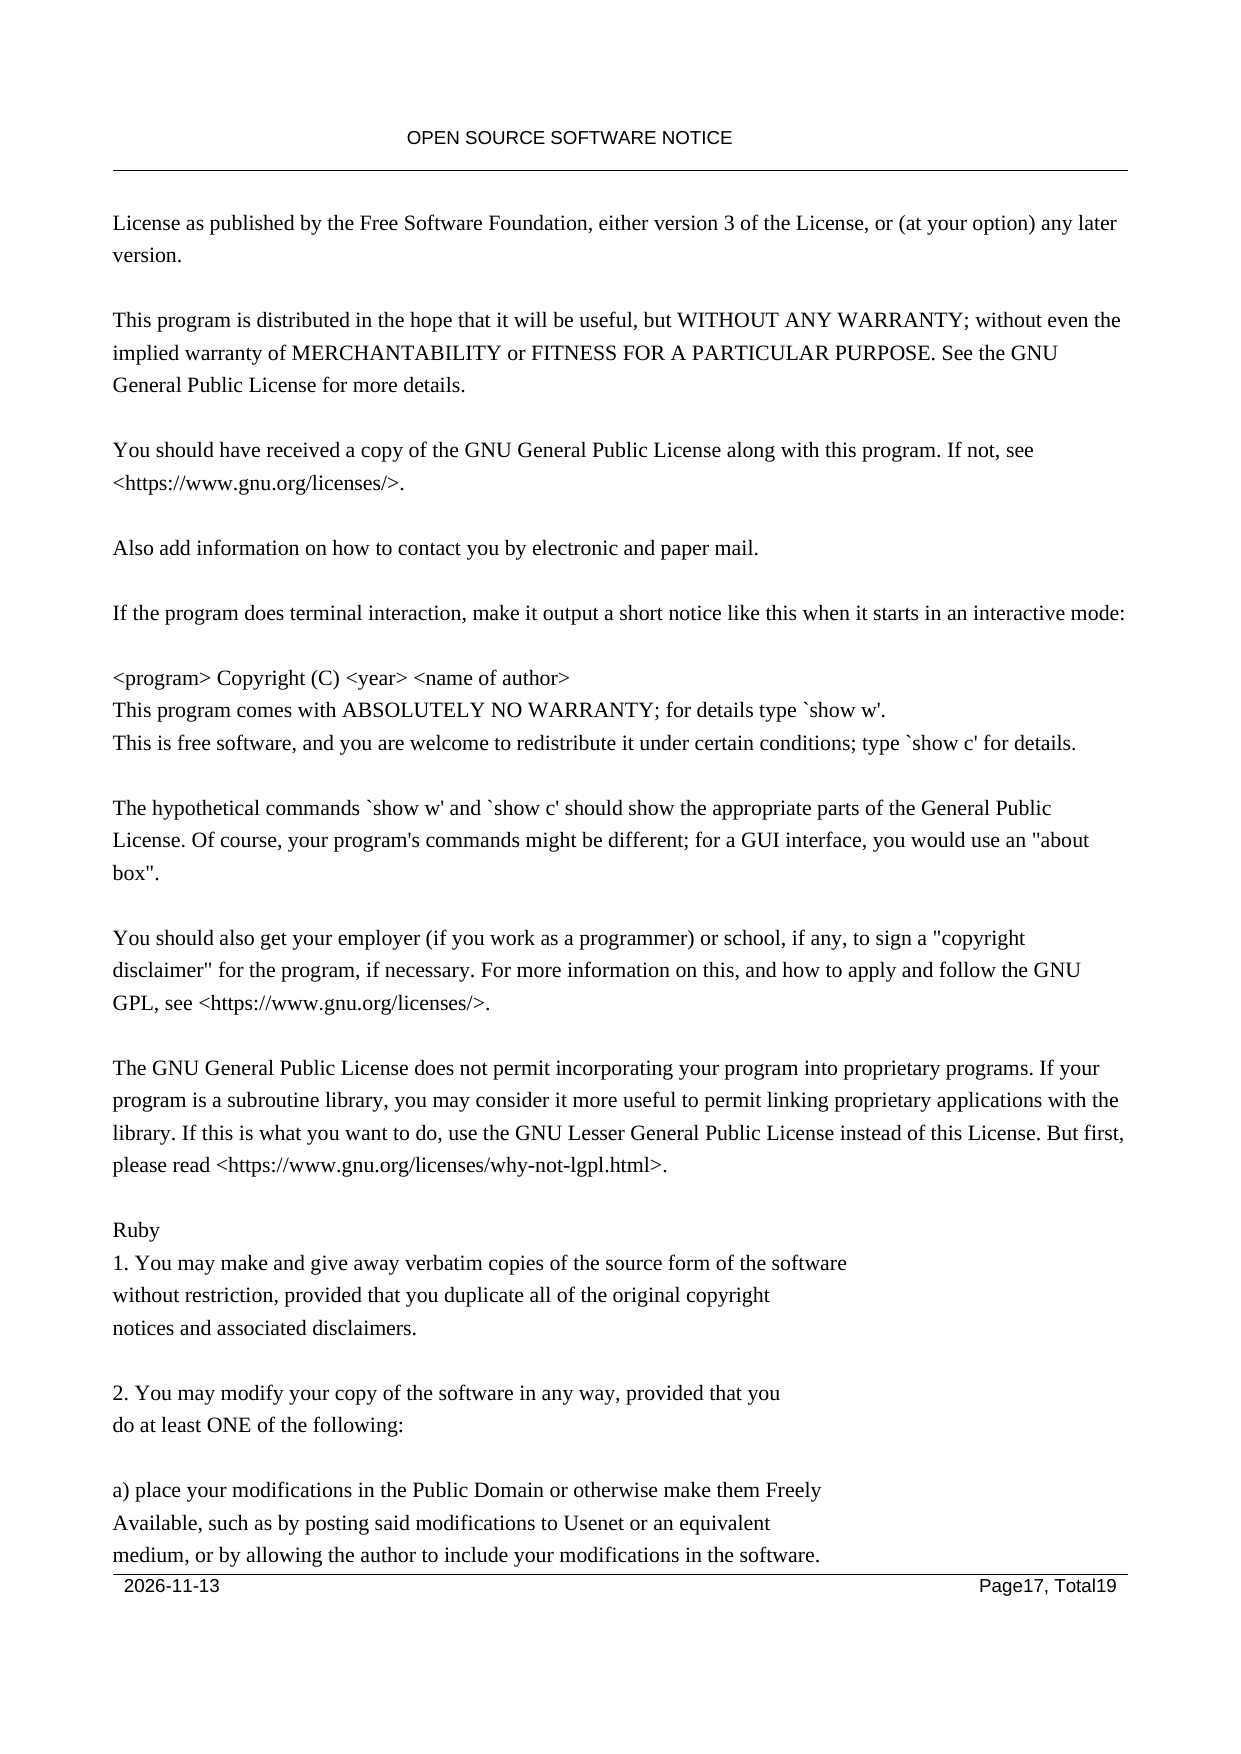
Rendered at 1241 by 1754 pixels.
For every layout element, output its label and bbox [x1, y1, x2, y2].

text [112, 206, 1128, 1571]
